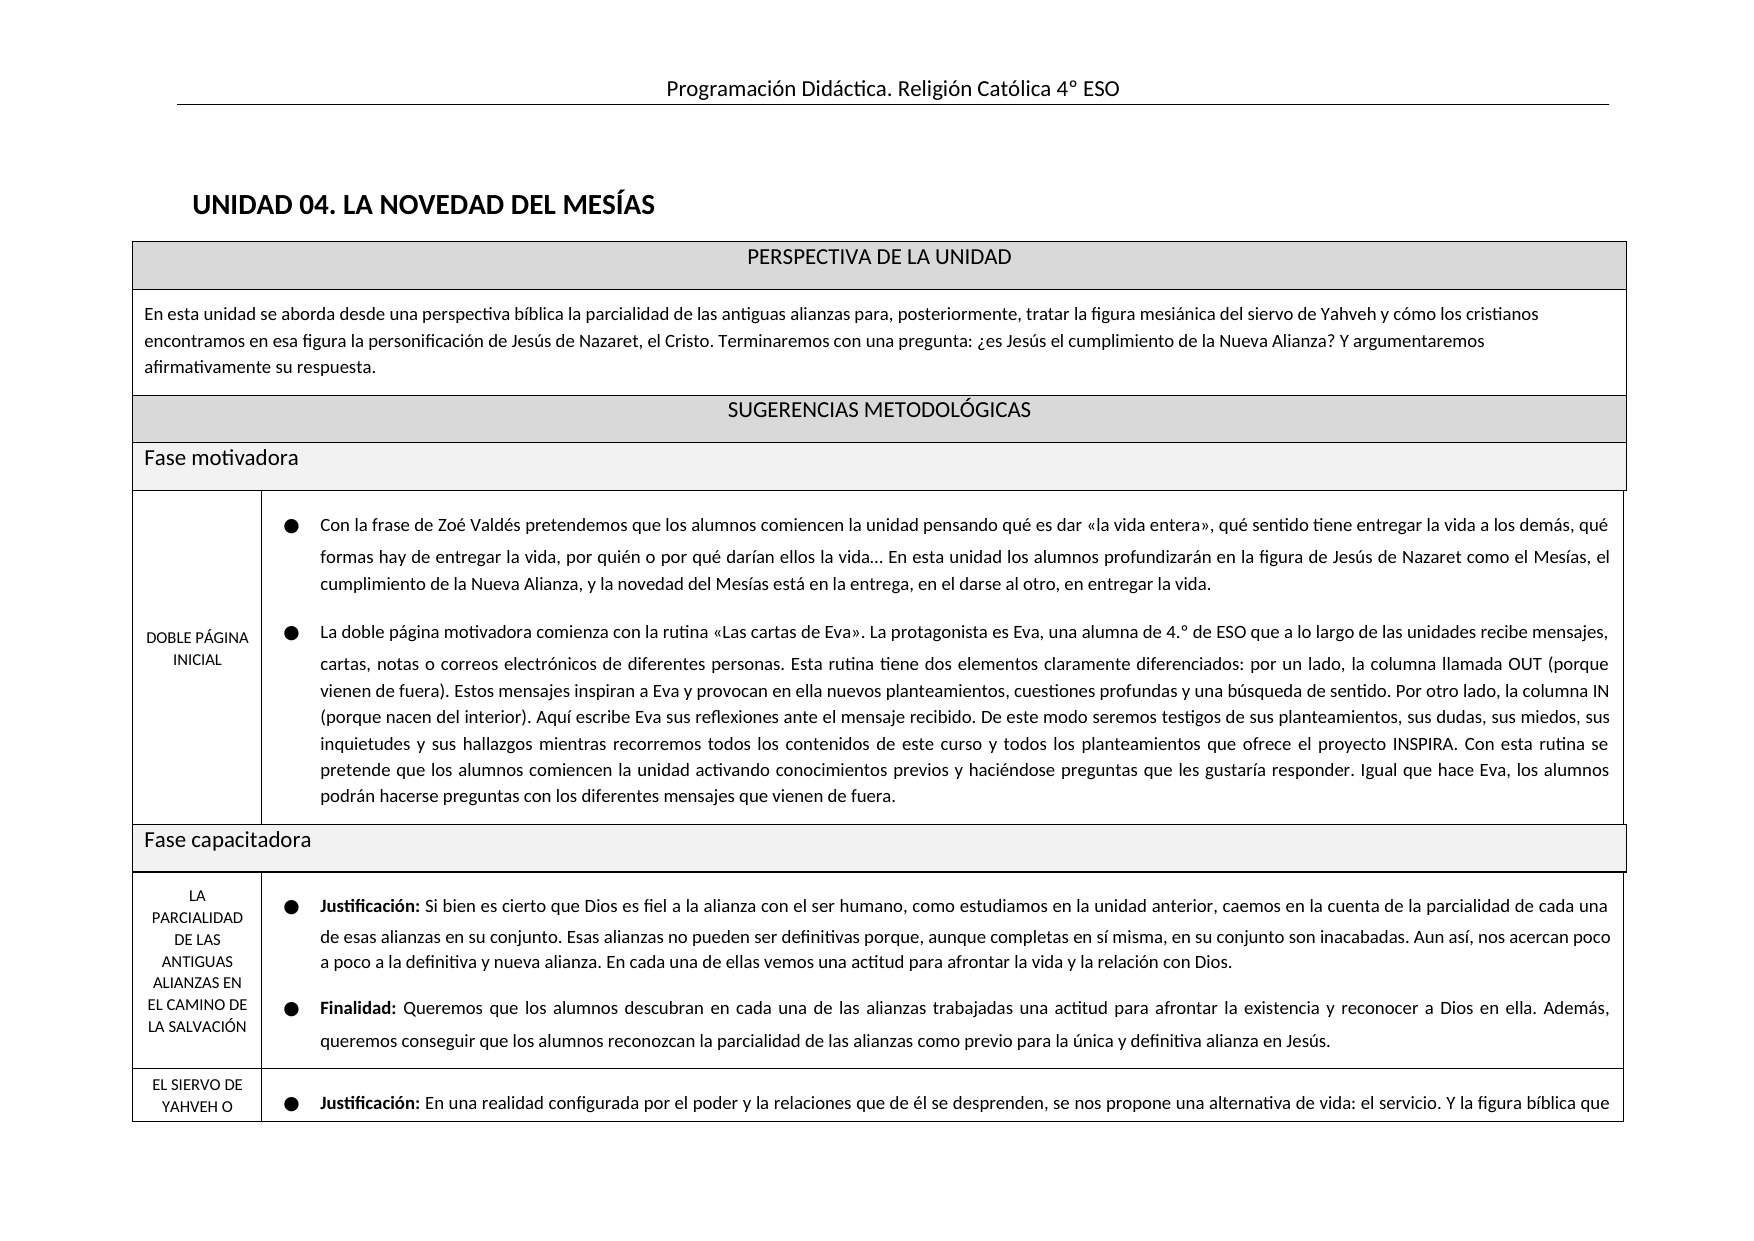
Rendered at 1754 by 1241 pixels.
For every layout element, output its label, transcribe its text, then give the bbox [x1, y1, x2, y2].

table_cell Fase motivadora [133, 443, 1626, 490]
table_cell SUGERENCIAS METODOLÓGICAS [133, 396, 1626, 442]
table_cell LA PARCIALIDAD DE LAS ANTIGUAS ALIANZAS EN EL CAMINO DE LA SALVACIÓN [133, 873, 261, 1068]
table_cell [262, 1069, 1623, 1121]
table_cell Con la frase de Zoé Valdés pretendemos que los alumnos comiencen la unidad pensando qué es dar «la vida entera», qué sentido tiene entregar la vida a los demás, qué formas hay de entregar la vida, por quién o por qué darían ellos la vida… En esta unidad los alumnos profundizarán en la figura de Jesús de Nazaret como el Mesías, el cumplimiento de la Nueva Alianza, y la novedad del Mesías está en la entrega, en el darse al otro, en entregar la vida. La doble página motivadora comienza con la rutina «Las cartas de Eva». La protagonista es Eva, una alumna de 4.º de ESO que a lo largo de las unidades recibe mensajes, cartas, notas o correos electrónicos de diferentes personas. Esta rutina tiene dos elementos claramente diferenciados: por un lado, la columna llamada OUT (porque vienen de fuera). Estos mensajes inspiran a Eva y provocan en ella nuevos planteamientos, cuestiones profundas y una búsqueda de sentido. Por otro lado, la columna IN (porque nacen del interior). Aquí escribe Eva sus reflexiones ante el mensaje recibido. De este modo seremos testigos de sus planteamientos, sus dudas, sus miedos, sus inquietudes y sus hallazgos mientras recorremos todos los contenidos de este curso y todos los planteamientos que ofrece el proyecto INSPIRA. Con esta rutina se pretende que los alumnos comiencen la unidad activando conocimientos previos y haciéndose preguntas que les gustaría responder. Igual que hace Eva, los alumnos podrán hacerse preguntas con los diferentes mensajes que vienen de fuera. [262, 491, 1623, 824]
table_cell DOBLE PÁGINA INICIAL [133, 491, 261, 824]
table_cell Justificación: Si bien es cierto que Dios es fiel a la alianza con el ser humano, como estudiamos en la unidad anterior, caemos en la cuenta de la parcialidad de cada una de esas alianzas en su conjunto. Esas alianzas no pueden ser definitivas porque, aunque completas en sí misma, en su conjunto son inacabadas. Aun así, nos acercan poco a poco a la definitiva y nueva alianza. En cada una de ellas vemos una actitud para afrontar la vida y la relación con Dios. Finalidad: Queremos que los alumnos descubran en cada una de las alianzas trabajadas una actitud para afrontar la existencia y reconocer a Dios en ella. Además, queremos conseguir que los alumnos reconozcan la parcialidad de las alianzas como previo para la única y definitiva alianza en Jesús. [262, 873, 1623, 1068]
text UNIDAD 04. LA NOVEDAD DEL MESÍAS [192, 186, 1609, 222]
table_header PERSPECTIVA DE LA UNIDAD [133, 242, 1626, 289]
table_cell Fase capacitadora [133, 825, 1626, 871]
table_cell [133, 1069, 261, 1121]
table_cell En esta unidad se aborda desde una perspectiva bíblica la parcialidad de las antiguas alianzas para, posteriormente, tratar la figura mesiánica del siervo de Yahveh y cómo los cristianos encontramos en esa figura la personificación de Jesús de Nazaret, el Cristo. Terminaremos con una pregunta: ¿es Jesús el cumplimiento de la Nueva Alianza? Y argumentaremos afirmativamente su respuesta. [133, 290, 1626, 394]
